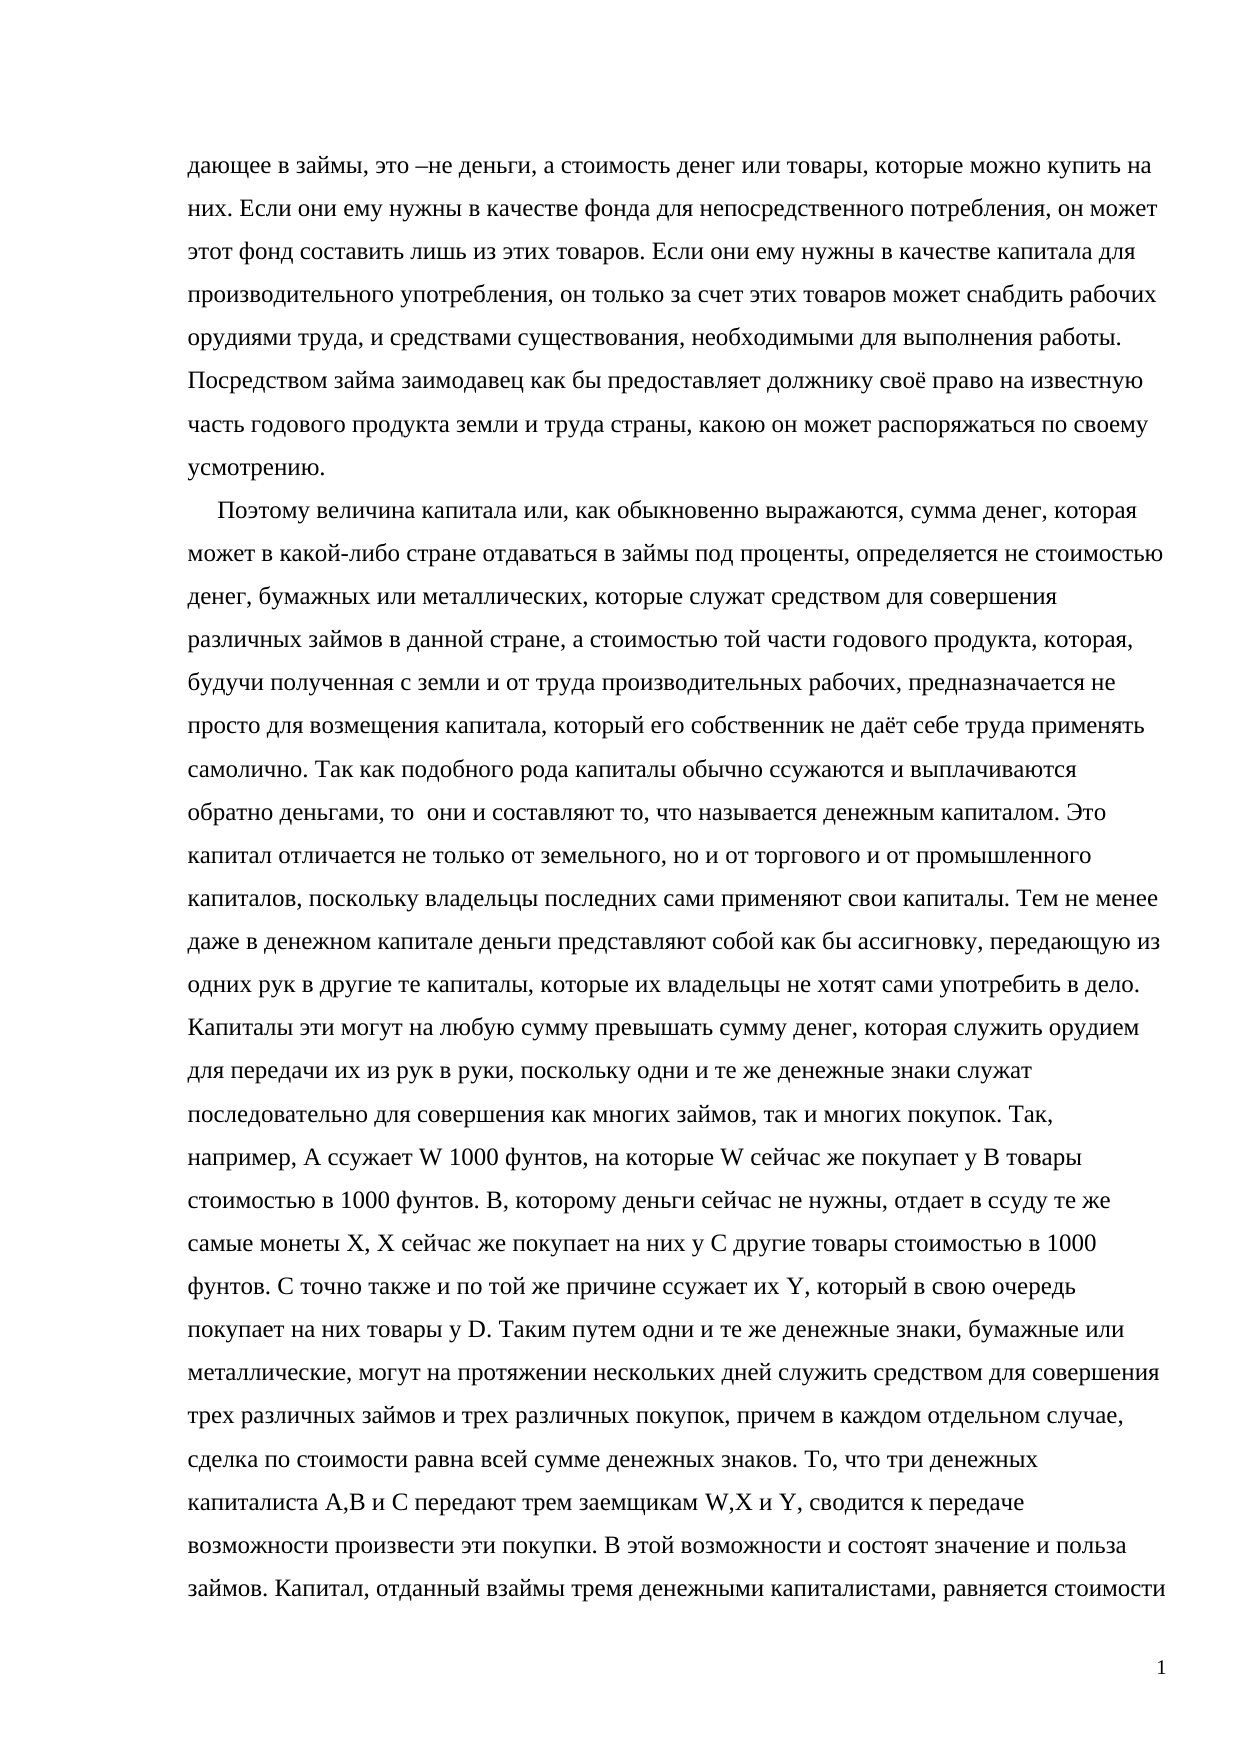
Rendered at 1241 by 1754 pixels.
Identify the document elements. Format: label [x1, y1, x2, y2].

text [187, 495, 1167, 1602]
text [187, 150, 1167, 481]
